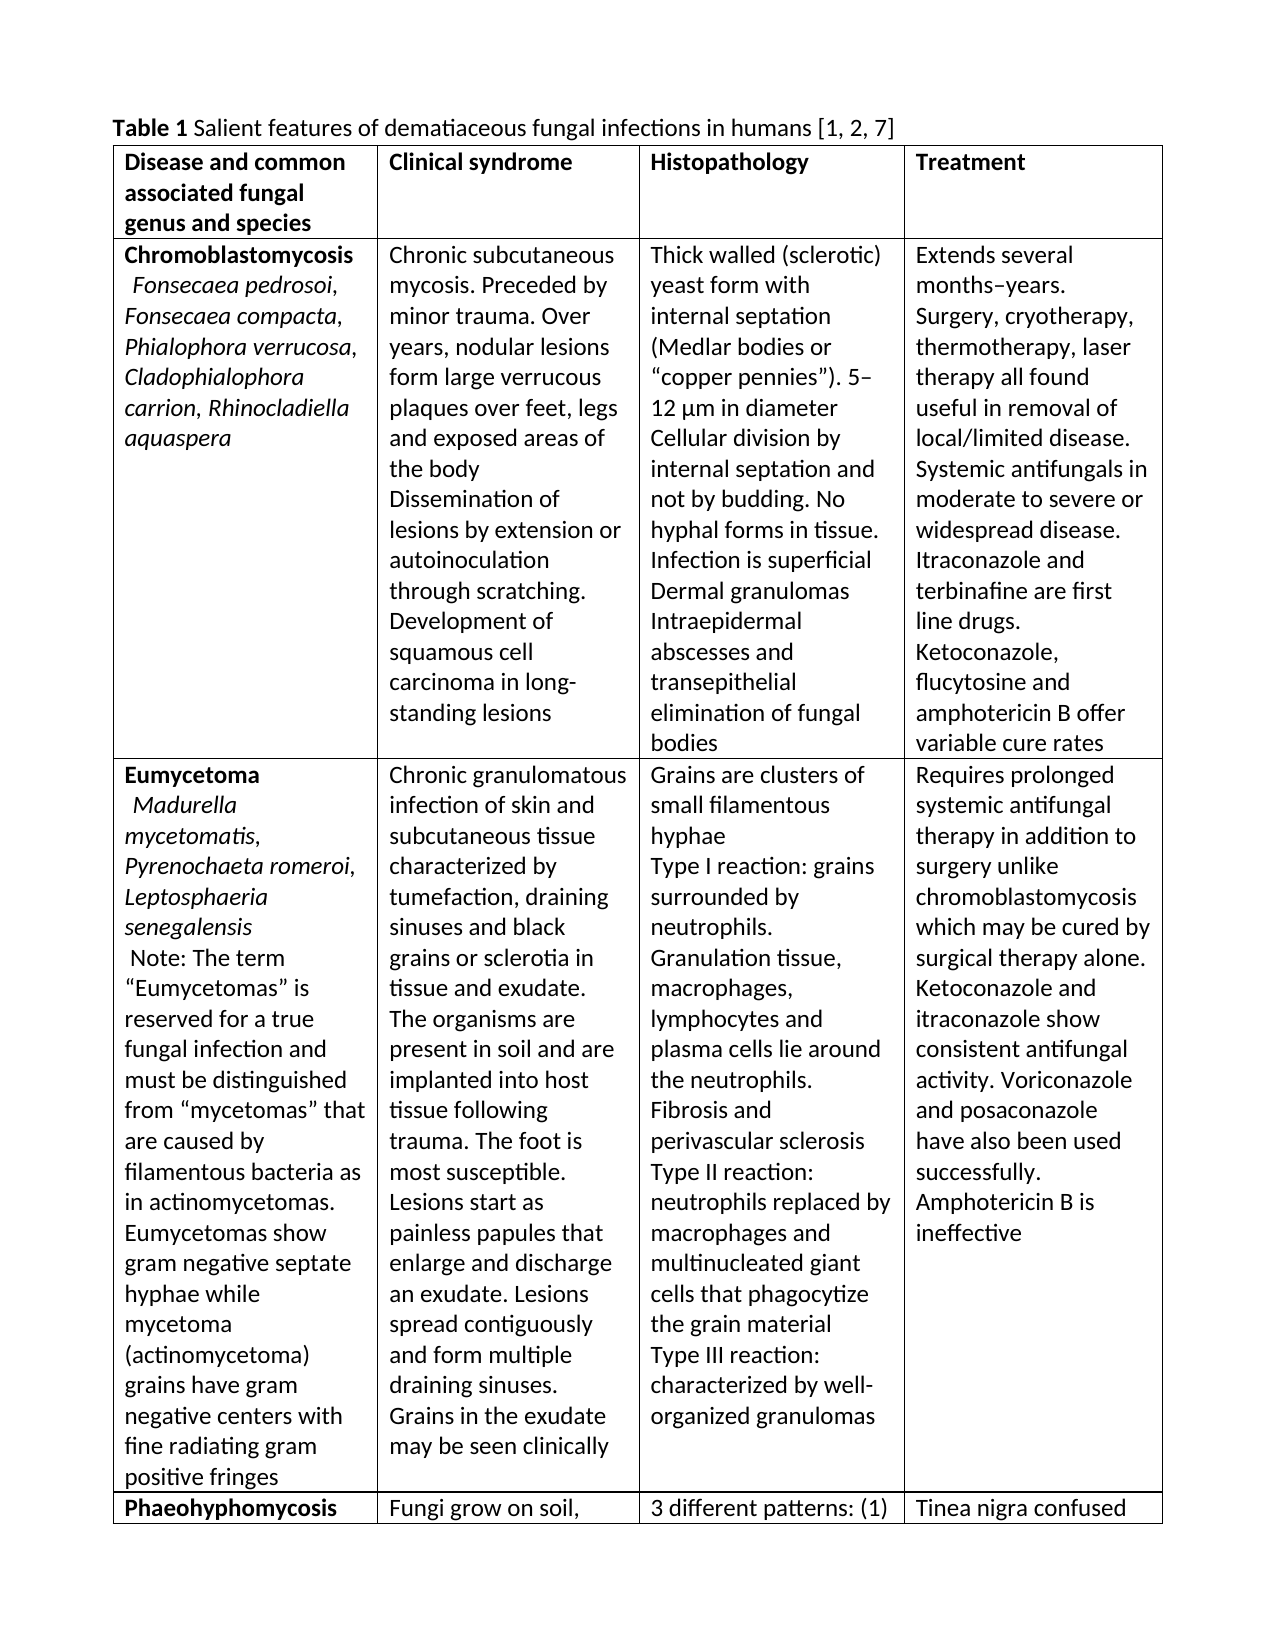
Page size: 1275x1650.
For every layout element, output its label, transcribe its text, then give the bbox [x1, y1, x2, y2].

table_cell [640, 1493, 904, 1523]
table_cell Chronic granulomatous infection of skin and subcutaneous tissue characterized by tumefaction, draining sinuses and black grains or sclerotia in tissue and exudate. The organisms are present in soil and are implanted into host tissue following trauma. The foot is most susceptible. Lesions start as painless papules that enlarge and discharge an exudate. Lesions spread contiguously and form multiple draining sinuses. Grains in the exudate may be seen clinically [378, 759, 639, 1491]
table_cell Chromoblastomycosis Fonsecaea pedrosoi, Fonsecaea compacta, Phialophora verrucosa, Cladophialophora carrion, Rhinocladiella aquaspera [114, 239, 377, 758]
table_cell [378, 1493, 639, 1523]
table_cell Extends several months–years. Surgery, cryotherapy, thermotherapy, laser therapy all found useful in removal of local/limited disease. Systemic antifungals in moderate to severe or widespread disease. Itraconazole and terbinafine are first line drugs. Ketoconazole, flucytosine and amphotericin B offer variable cure rates [905, 239, 1162, 758]
table_header Histopathology [640, 146, 904, 238]
table_cell Chronic subcutaneous mycosis. Preceded by minor trauma. Over years, nodular lesions form large verrucous plaques over feet, legs and exposed areas of the body Dissemination of lesions by extension or autoinoculation through scratching. Development of squamous cell carcinoma in long-standing lesions [378, 239, 639, 758]
table_header Treatment [905, 146, 1162, 238]
text Table 1 Salient features of dematiaceous fungal infections in humans [1, 2, 7] [112, 112, 1162, 143]
table_cell Requires prolonged systemic antifungal therapy in addition to surgery unlike chromoblastomycosis which may be cured by surgical therapy alone. Ketoconazole and itraconazole show consistent antifungal activity. Voriconazole and posaconazole have also been used successfully. Amphotericin B is ineffective [905, 759, 1162, 1491]
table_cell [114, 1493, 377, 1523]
table_header Clinical syndrome [378, 146, 639, 238]
table_cell Thick walled (sclerotic) yeast form with internal septation (Medlar bodies or “copper pennies”). 5–12 μm in diameter Cellular division by internal septation and not by budding. No hyphal forms in tissue. Infection is superficial Dermal granulomas Intraepidermal abscesses and transepithelial elimination of fungal bodies [640, 239, 904, 758]
table_header Disease and common associated fungal genus and species [114, 146, 377, 238]
table_cell Grains are clusters of small filamentous hyphae Type I reaction: grains surrounded by neutrophils. Granulation tissue, macrophages, lymphocytes and plasma cells lie around the neutrophils. Fibrosis and perivascular sclerosis Type II reaction: neutrophils replaced by macrophages and multinucleated giant cells that phagocytize the grain material Type III reaction: characterized by well-organized granulomas [640, 759, 904, 1491]
table_cell Eumycetoma Madurella mycetomatis, Pyrenochaeta romeroi, Leptosphaeria senegalensis Note: The term “Eumycetomas” is reserved for a true fungal infection and must be distinguished from “mycetomas” that are caused by filamentous bacteria as in actinomycetomas. Eumycetomas show gram negative septate hyphae while mycetoma (actinomycetoma) grains have gram negative centers with fine radiating gram positive fringes [114, 759, 377, 1491]
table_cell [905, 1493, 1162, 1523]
